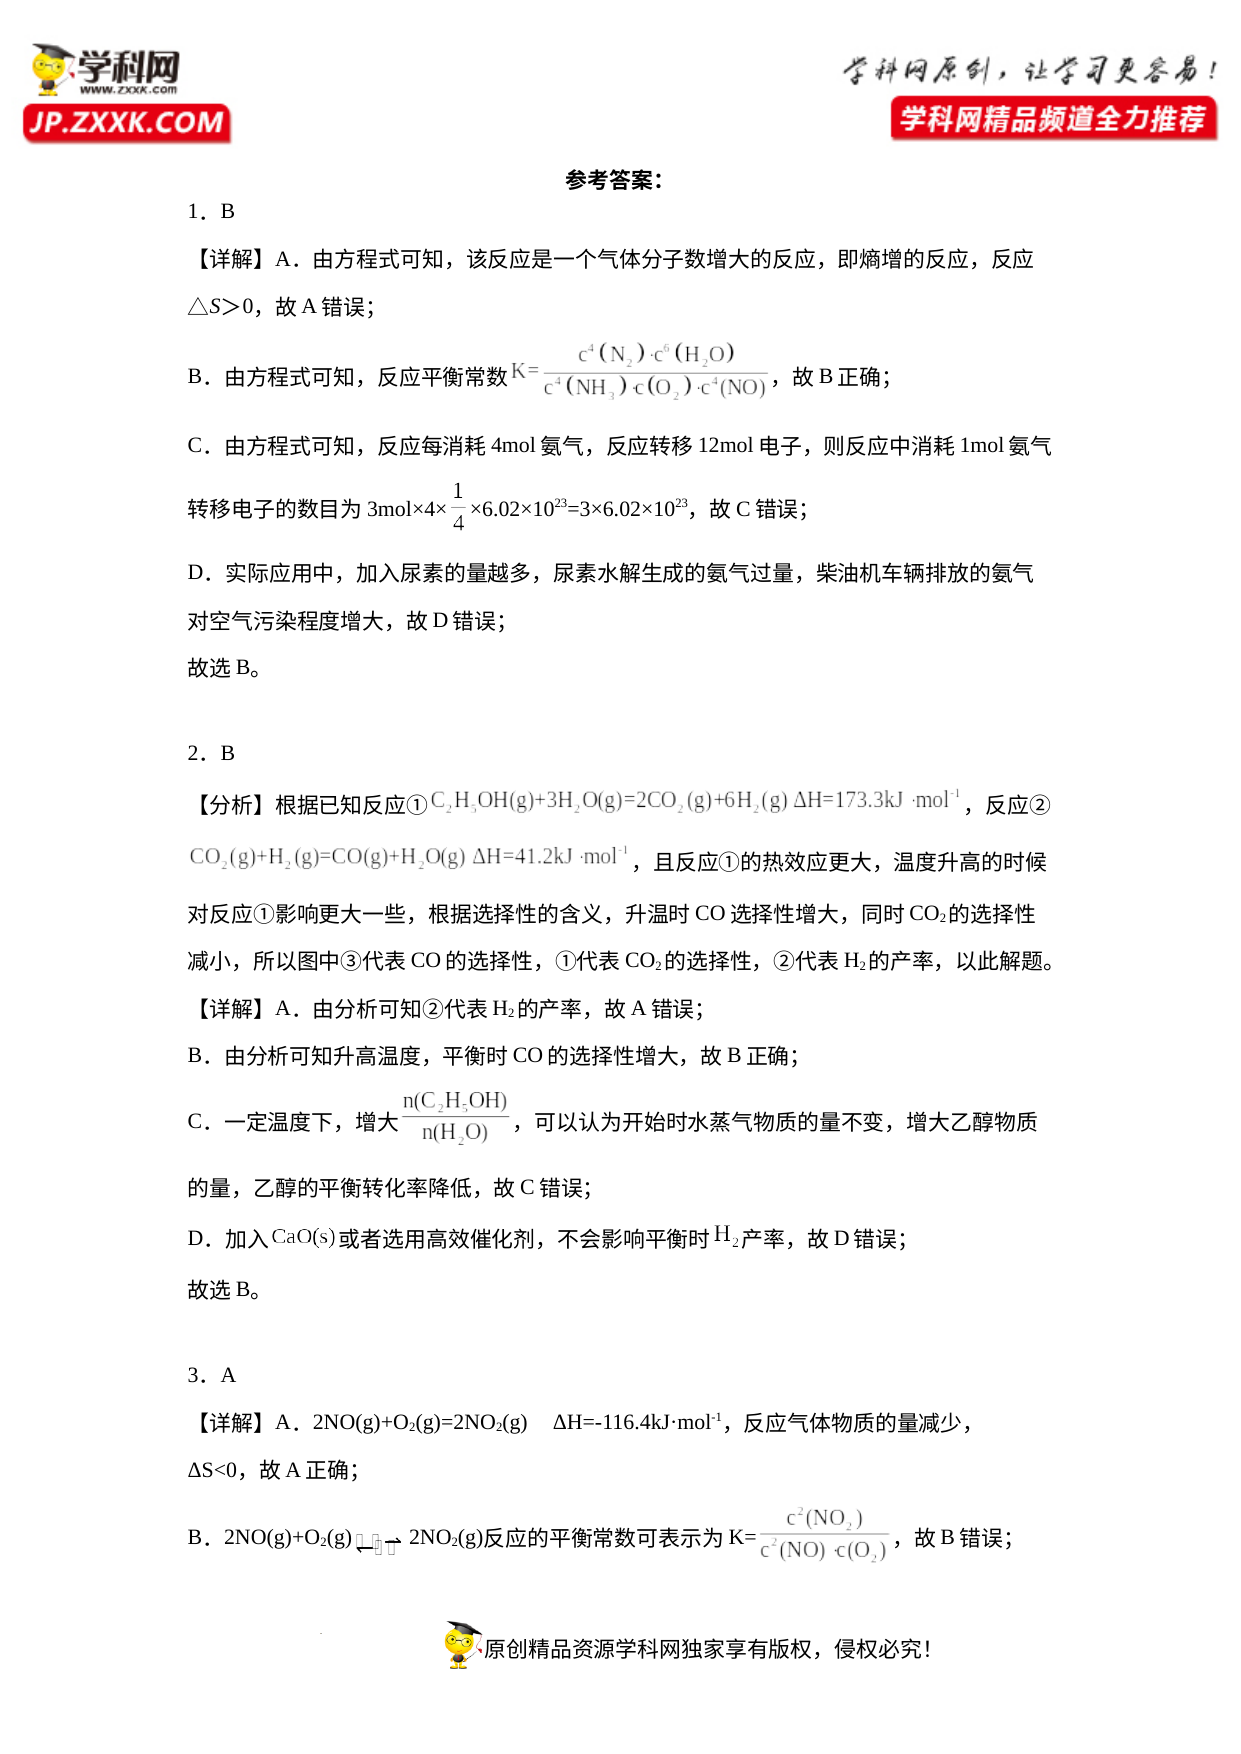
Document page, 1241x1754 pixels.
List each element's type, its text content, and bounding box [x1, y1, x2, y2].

text B．由方程式可知，反应平衡常数，故B正确； [187, 337, 1053, 413]
text D．加入或者选用高效催化剂，不会影响平衡时产率，故D错误； [187, 1219, 1053, 1257]
text 【详解】A．由方程式可知，该反应是一个气体分子数增大的反应，即熵增的反应，反应△S＞0，故A错误； [187, 242, 1053, 322]
text 【详解】A．2NO(g)+O2(g)=2NO2(g) ΔH=-116.4kJ·mol-1，反应气体物质的量减少，ΔS<0，故A正确； [187, 1406, 1053, 1485]
picture [0, 22, 1241, 164]
text 【详解】A．由分析可知②代表H2的产率，故A错误； [187, 992, 1053, 1023]
text D．实际应用中，加入尿素的量越多，尿素水解生成的氨气过量，柴油机车辆排放的氨气对空气污染程度增大，故D错误； [187, 556, 1053, 635]
text 故选B。 [187, 651, 1053, 683]
text 1．B [187, 195, 1053, 227]
text 参考答案： [187, 150, 1053, 195]
text 3．A [187, 1358, 1053, 1390]
text 故选B。 [187, 1273, 1053, 1305]
text 2．B [187, 736, 1053, 768]
text C．由方程式可知，反应每消耗4mol氨气，反应转移12mol电子，则反应中消耗1mol氨气转移电子的数目为3mol×4××6.02×1023=3×6.02×1023，故C错误； [187, 429, 1053, 540]
text 【分析】根据已知反应①，反应②，且反应①的热效应更大，温度升高的时候对反应①影响更大一些，根据选择性的含义，升温时CO选择性增大，同时CO2的选择性减小，所以图中③代表CO的选择性，①代表CO2的选择性，②代表H2的产率，以此解题。 [187, 784, 1053, 976]
text B．由分析可知升高温度，平衡时CO的选择性增大，故B正确； [187, 1039, 1053, 1071]
text C．一定温度下，增大，可以认为开始时水蒸气物质的量不变，增大乙醇物质的量，乙醇的平衡转化率降低，故C错误； [187, 1087, 1053, 1203]
picture [439, 1617, 485, 1671]
text B．2NO(g)+O2(g)2NO2(g)反应的平衡常数可表示为K=，故B错误； [187, 1501, 1053, 1573]
